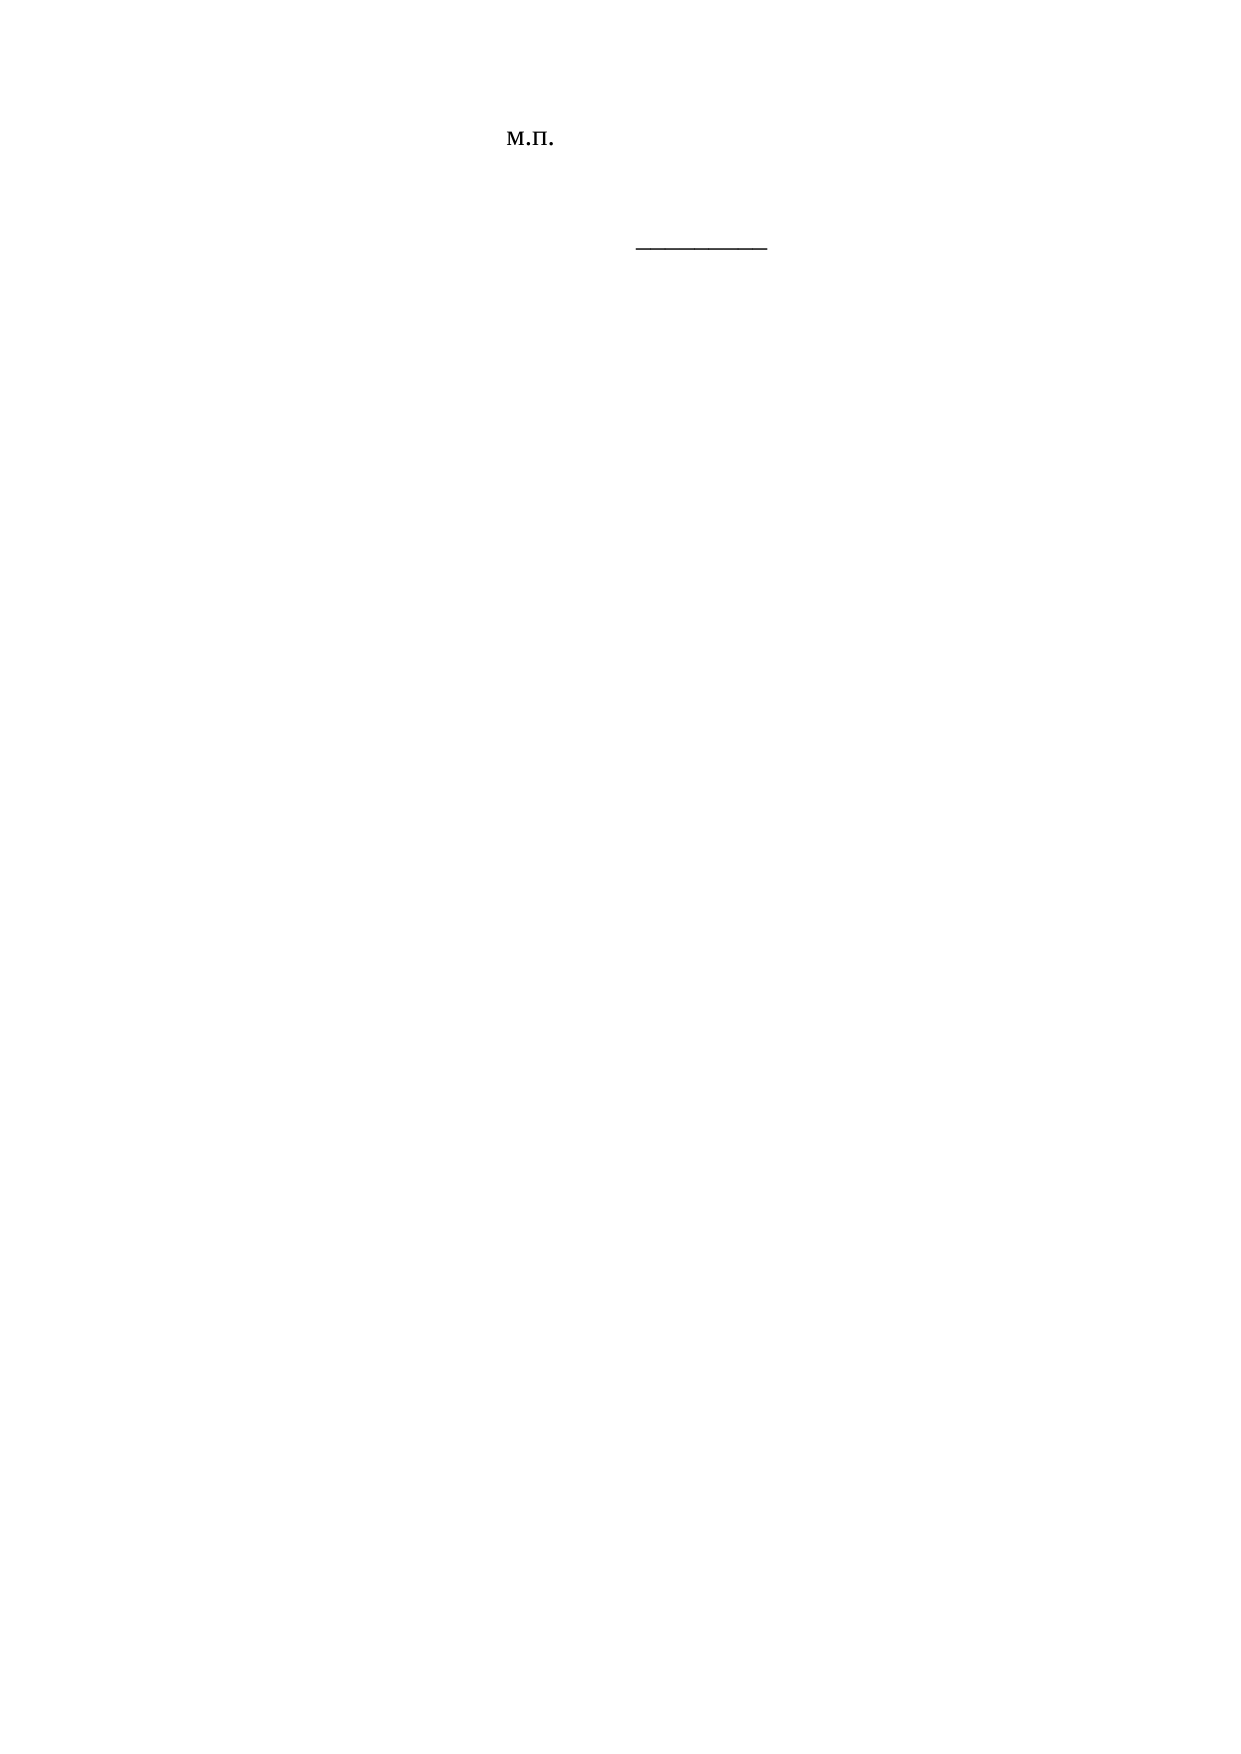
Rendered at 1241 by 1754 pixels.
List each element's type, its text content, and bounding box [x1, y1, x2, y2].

text м.п. [177, 118, 1152, 152]
text _________ [177, 219, 1152, 252]
